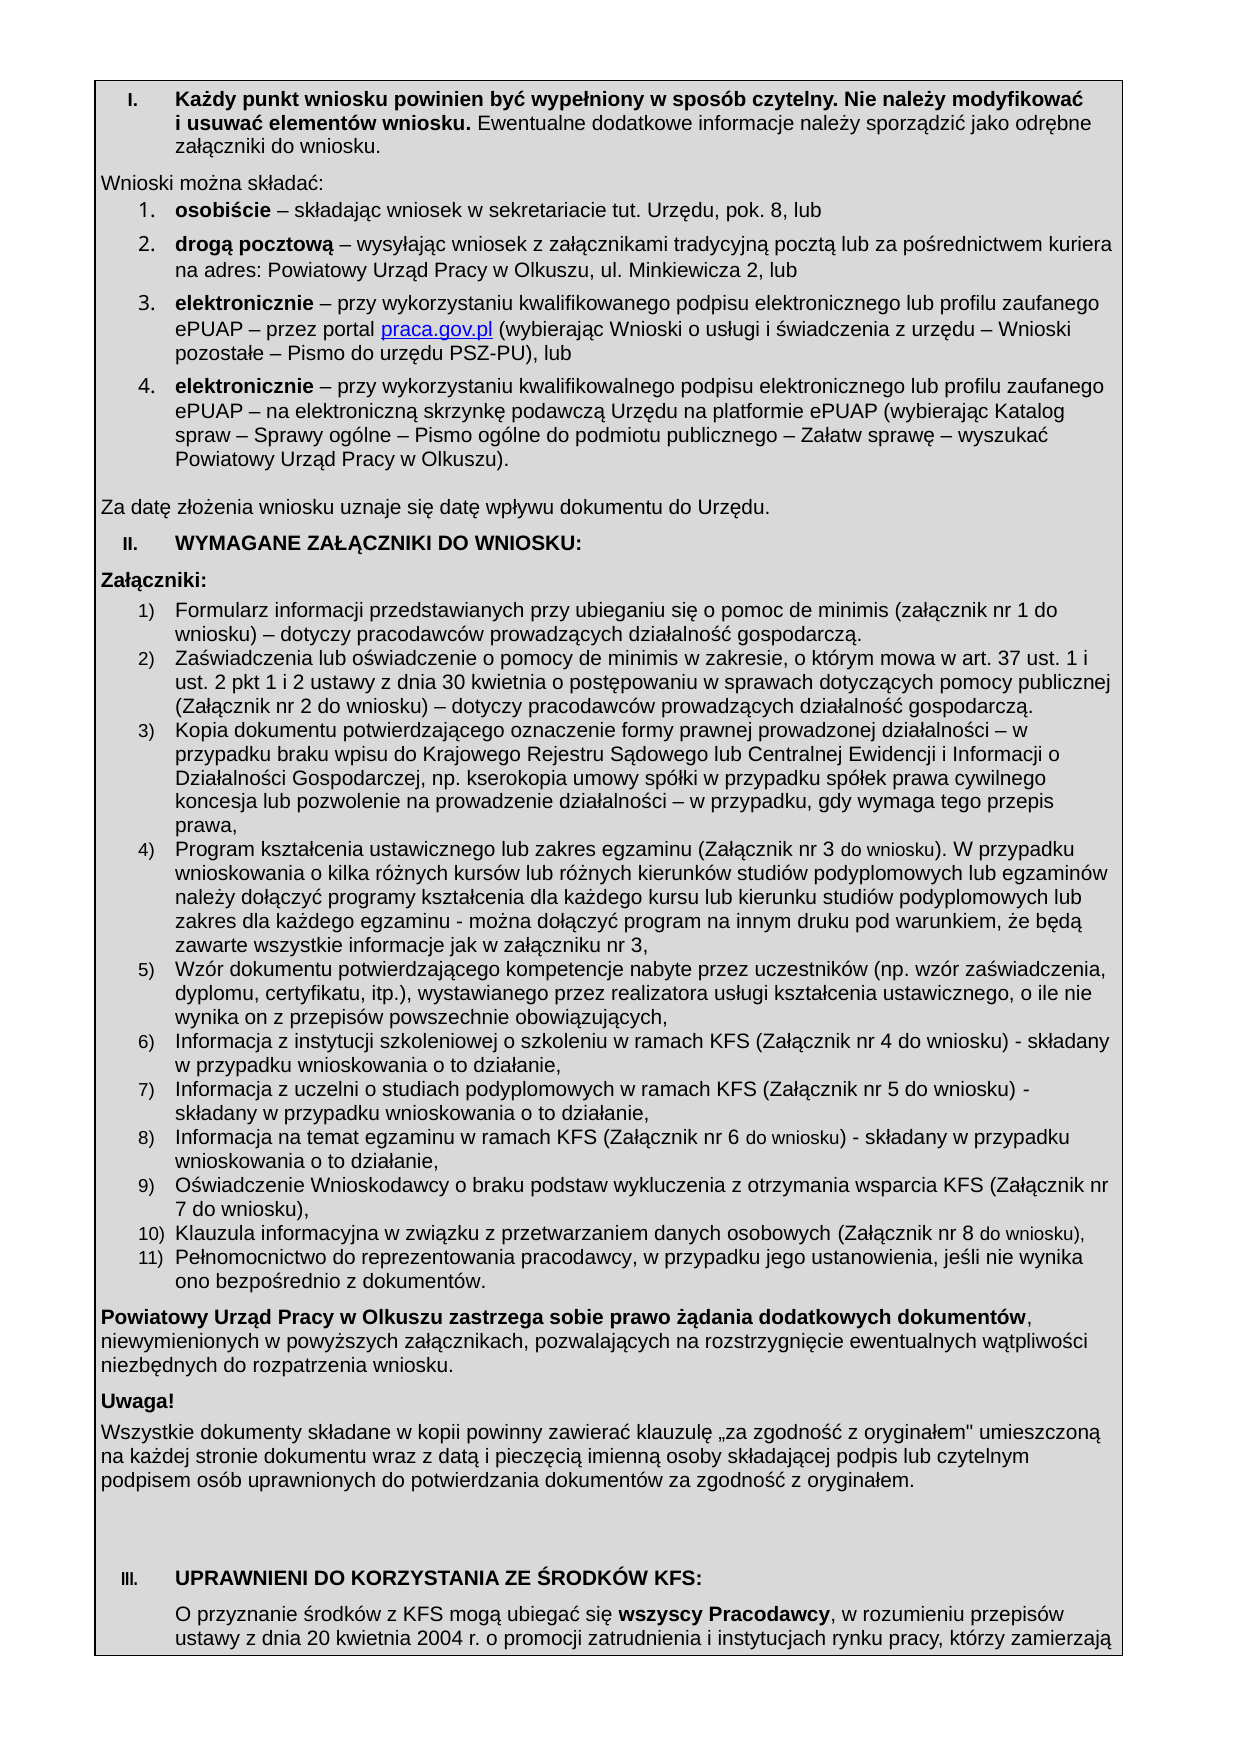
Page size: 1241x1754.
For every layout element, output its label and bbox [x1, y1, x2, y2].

table_cell [96, 81, 1122, 1655]
